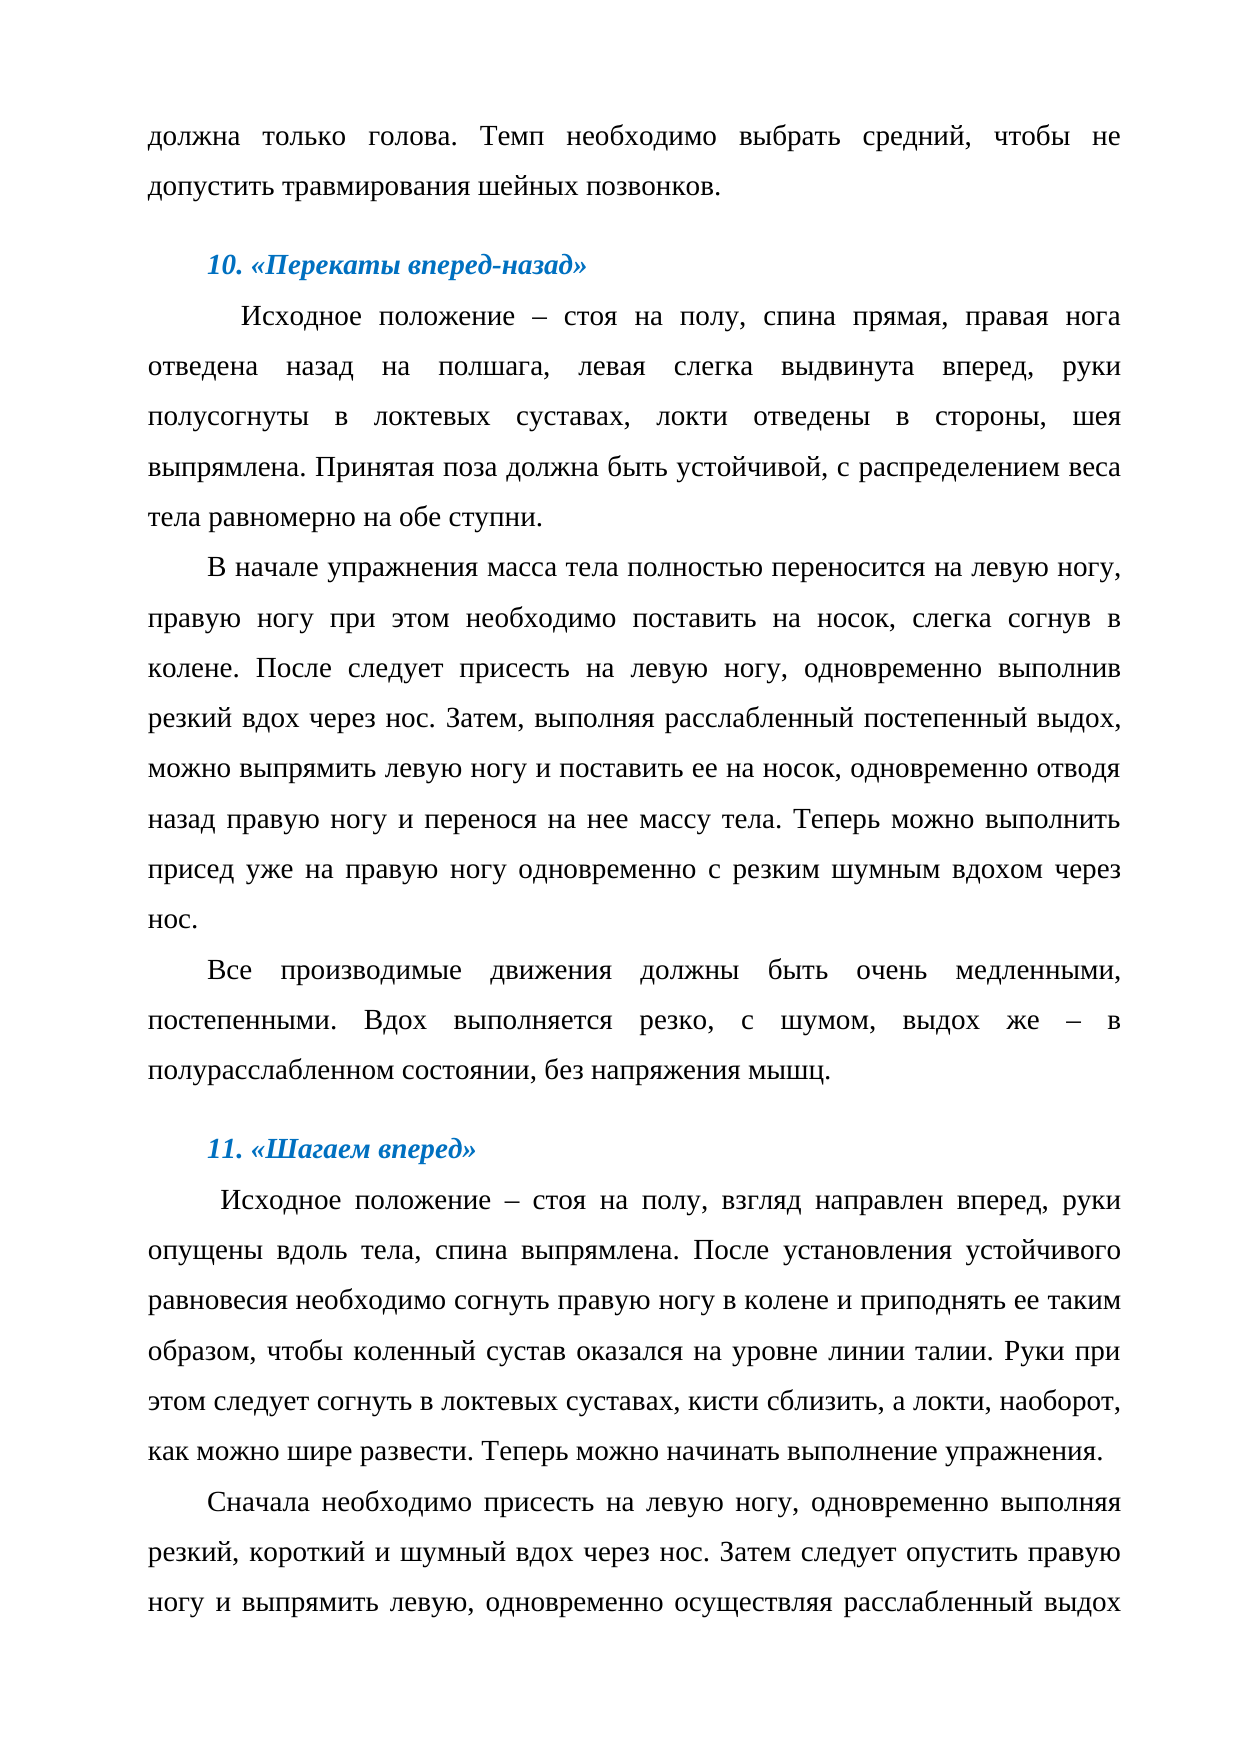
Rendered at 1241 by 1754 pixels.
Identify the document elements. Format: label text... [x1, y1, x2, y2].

text 11. «Шагаем вперед» [148, 1132, 1122, 1165]
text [148, 118, 1122, 202]
text В начале упражнения масса тела полностью переносится на левую ногу, правую ногу при этом необходимо поставить на носок, слегка согнув в колене. После следует присесть на левую ногу, одновременно выполнив резкий вдох через нос. Затем, выполняя расслабленный постепенный выдох, можно выпрямить левую ногу и поставить ее на носок, одновременно отводя назад правую ногу и перенося на нее массу тела. Теперь можно выполнить присед уже на правую ногу одновременно с резким шумным вдохом через нос. [148, 549, 1122, 935]
text Исходное положение – стоя на полу, взгляд направлен вперед, руки опущены вдоль тела, спина выпрямлена. После установления устойчивого равновесия необходимо согнуть правую ногу в колене и приподнять ее таким образом, чтобы коленный сустав оказался на уровне линии талии. Руки при этом следует согнуть в локтевых суставах, кисти сблизить, а локти, наоборот, как можно шире развести. Теперь можно начинать выполнение упражнения. [148, 1182, 1122, 1467]
text Исходное положение – стоя на полу, спина прямая, правая нога отведена назад на полшага, левая слегка выдвинута вперед, руки полусогнуты в локтевых суставах, локти отведены в стороны, шея выпрямлена. Принятая поза должна быть устойчивой, с распределением веса тела равномерно на обе ступни. [148, 298, 1122, 533]
text 10. «Перекаты вперед-назад» [148, 247, 1122, 281]
text Все производимые движения должны быть очень медленными, постепенными. Вдох выполняется резко, с шумом, выдох же – в полурасслабленном состоянии, без напряжения мышц. [148, 952, 1122, 1086]
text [148, 1484, 1122, 1618]
